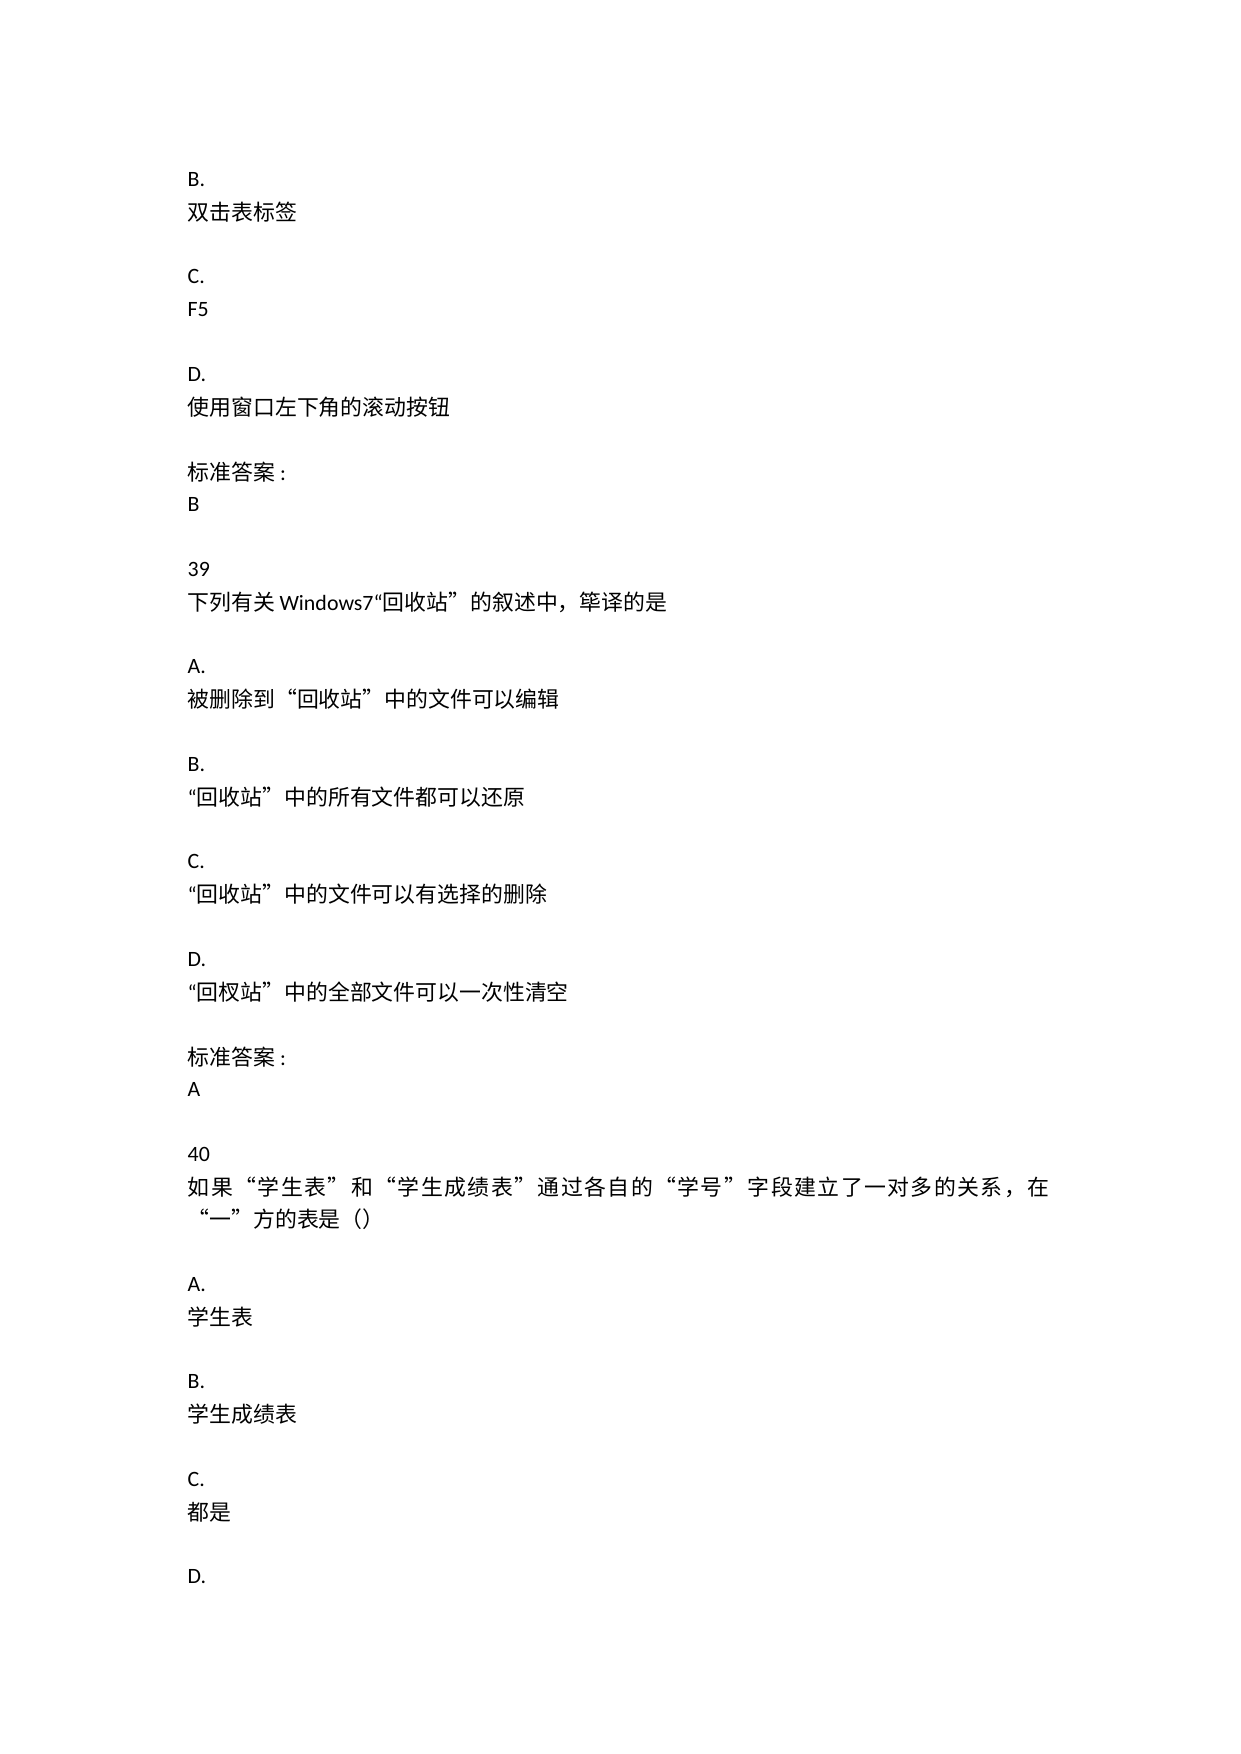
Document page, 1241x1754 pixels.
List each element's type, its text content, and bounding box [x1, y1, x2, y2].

text C. [187, 844, 1053, 877]
text A [187, 1072, 1053, 1104]
text A. [187, 1267, 1053, 1299]
text 如果“学生表”和“学生成绩表”通过各自的“学号”字段建立了一对多的关系，在“一”方的表是（） [187, 1169, 1053, 1234]
text 39 [187, 552, 1053, 584]
text 40 [187, 1137, 1053, 1169]
text 学生成绩表 [187, 1397, 1053, 1429]
text 都是 [187, 1494, 1053, 1527]
text 使用窗口左下角的滚动按钮 [187, 389, 1053, 422]
text C. [187, 1462, 1053, 1494]
text “回收站”中的文件可以有选择的删除 [187, 877, 1053, 909]
text B [187, 487, 1053, 519]
text 双击表标签 [187, 194, 1053, 227]
text C. [187, 259, 1053, 292]
text B. [187, 747, 1053, 779]
text 下列有关Windows7“回收站”的叙述中，筚译的是 [187, 584, 1053, 617]
text “回杈站”中的全部文件可以一次性清空 [187, 974, 1053, 1007]
text B. [187, 162, 1053, 194]
text 标准答案 : [187, 454, 1053, 487]
text 被删除到“回收站”中的文件可以编辑 [187, 682, 1053, 714]
text “回收站”中的所有文件都可以还原 [187, 779, 1053, 812]
text 标准答案 : [187, 1039, 1053, 1072]
text D. [187, 942, 1053, 974]
text 学生表 [187, 1299, 1053, 1332]
text D. [187, 357, 1053, 389]
text B. [187, 1364, 1053, 1397]
text A. [187, 649, 1053, 682]
text D. [187, 1559, 1053, 1592]
text F5 [187, 292, 1053, 324]
